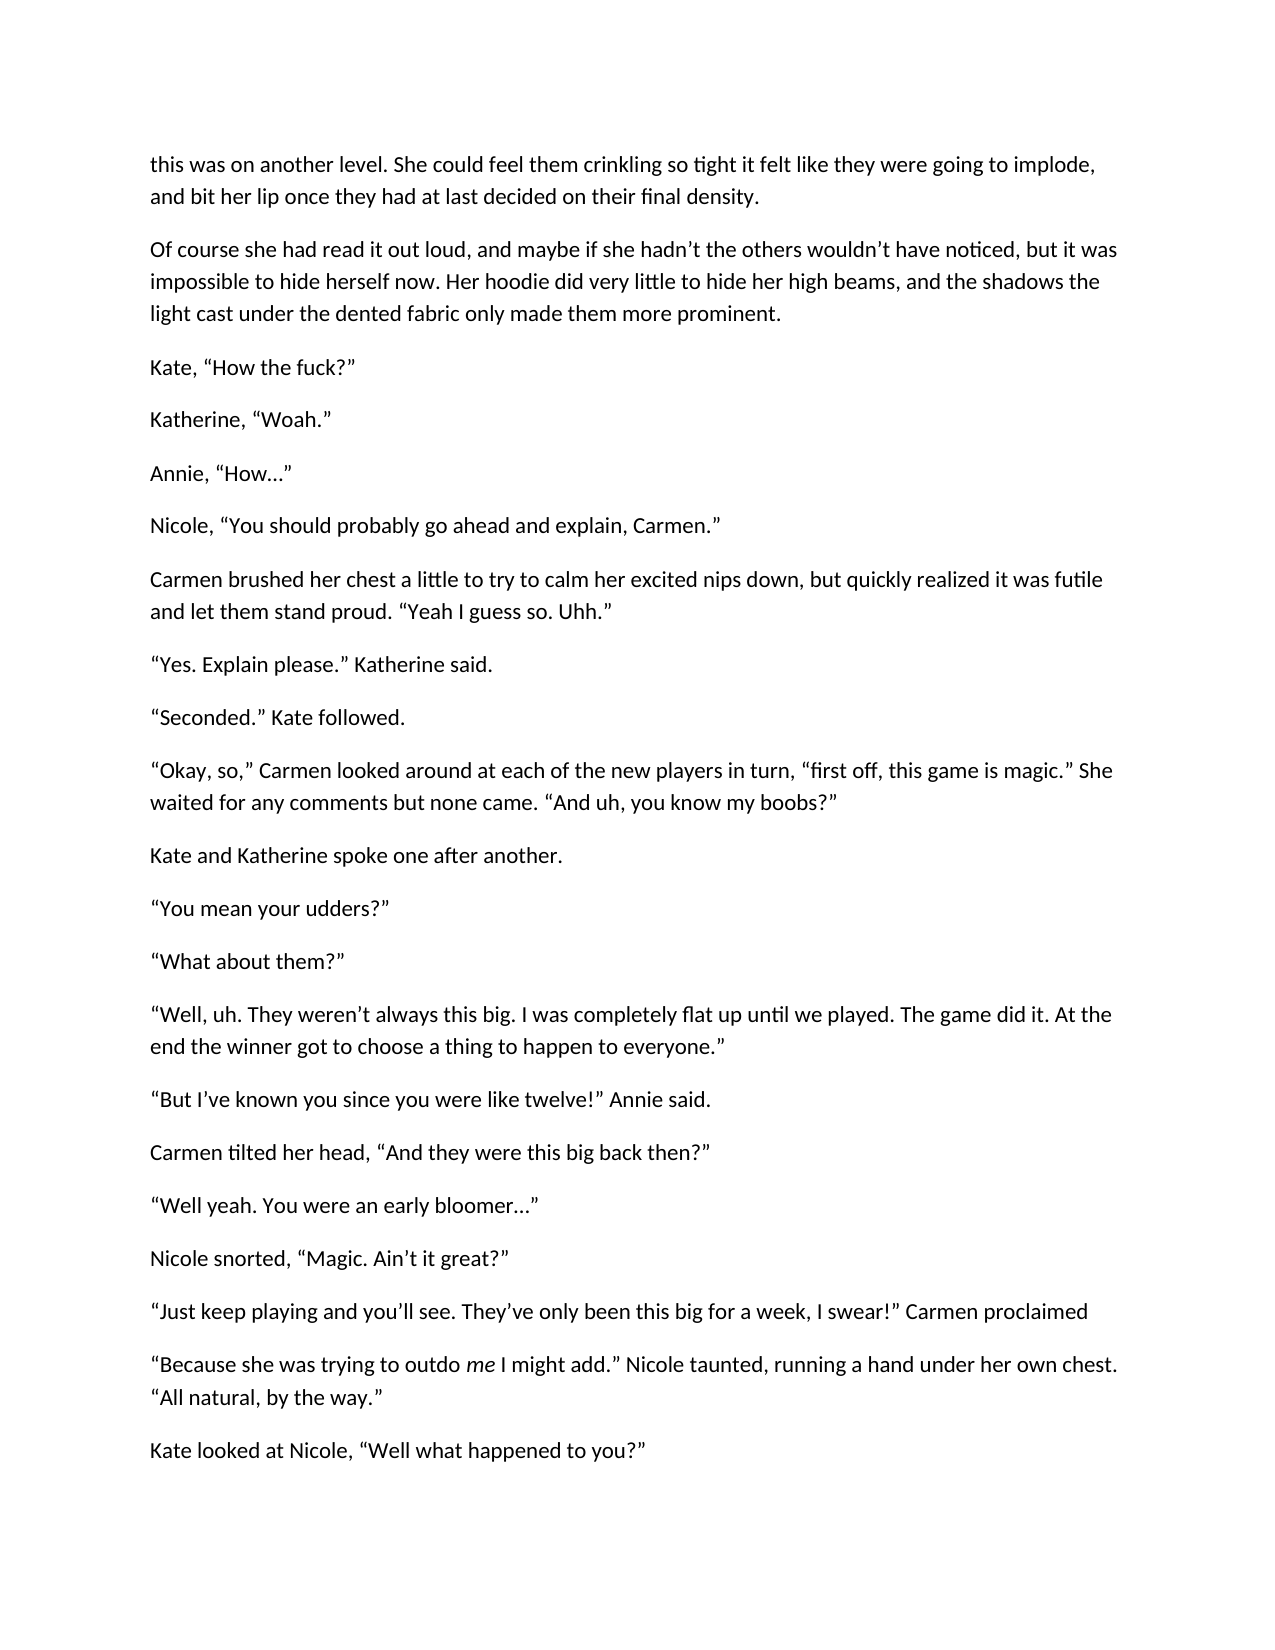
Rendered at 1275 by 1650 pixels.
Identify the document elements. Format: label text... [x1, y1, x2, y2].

text Kate and Katherine spoke one after another. [150, 841, 1125, 869]
text Kate looked at Nicole, “Well what happened to you?” [150, 1436, 1125, 1464]
text Annie, “How…” [150, 459, 1125, 487]
text “Yes. Explain please.” Katherine said. [150, 650, 1125, 678]
text “But I’ve known you since you were like twelve!” Annie said. [150, 1085, 1125, 1113]
text Of course she had read it out loud, and maybe if she hadn’t the others wouldn’t have noticed, but it was impossible to hide herself now. Her hoodie did very little to hide her high beams, and the shadows the light cast under the dented fabric only made them more prominent. [150, 235, 1125, 328]
text “Because she was trying to outdo me I might add.” Nicole taunted, running a hand under her own chest. “All natural, by the way.” [150, 1351, 1125, 1411]
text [150, 150, 1125, 210]
text “Well yeah. You were an early bloomer…” [150, 1191, 1125, 1219]
text “Okay, so,” Carmen looked around at each of the new players in turn, “first off, this game is magic.” She waited for any comments but none came. “And uh, you know my boobs?” [150, 756, 1125, 816]
text Carmen brushed her chest a little to try to calm her excited nips down, but quickly realized it was futile and let them stand proud. “Yeah I guess so. Uhh.” [150, 565, 1125, 625]
text Nicole snorted, “Magic. Ain’t it great?” [150, 1244, 1125, 1272]
text “Well, uh. They weren’t always this big. I was completely flat up until we played. The game did it. At the end the winner got to choose a thing to happen to everyone.” [150, 1000, 1125, 1060]
text Katherine, “Woah.” [150, 406, 1125, 434]
text Nicole, “You should probably go ahead and explain, Carmen.” [150, 512, 1125, 540]
text “Just keep playing and you’ll see. They’ve only been this big for a week, I swear!” Carmen proclaimed [150, 1297, 1125, 1326]
text Carmen tilted her head, “And they were this big back then?” [150, 1138, 1125, 1166]
text “You mean your udders?” [150, 894, 1125, 922]
text “Seconded.” Kate followed. [150, 703, 1125, 731]
text Kate, “How the fuck?” [150, 353, 1125, 381]
text “What about them?” [150, 947, 1125, 975]
